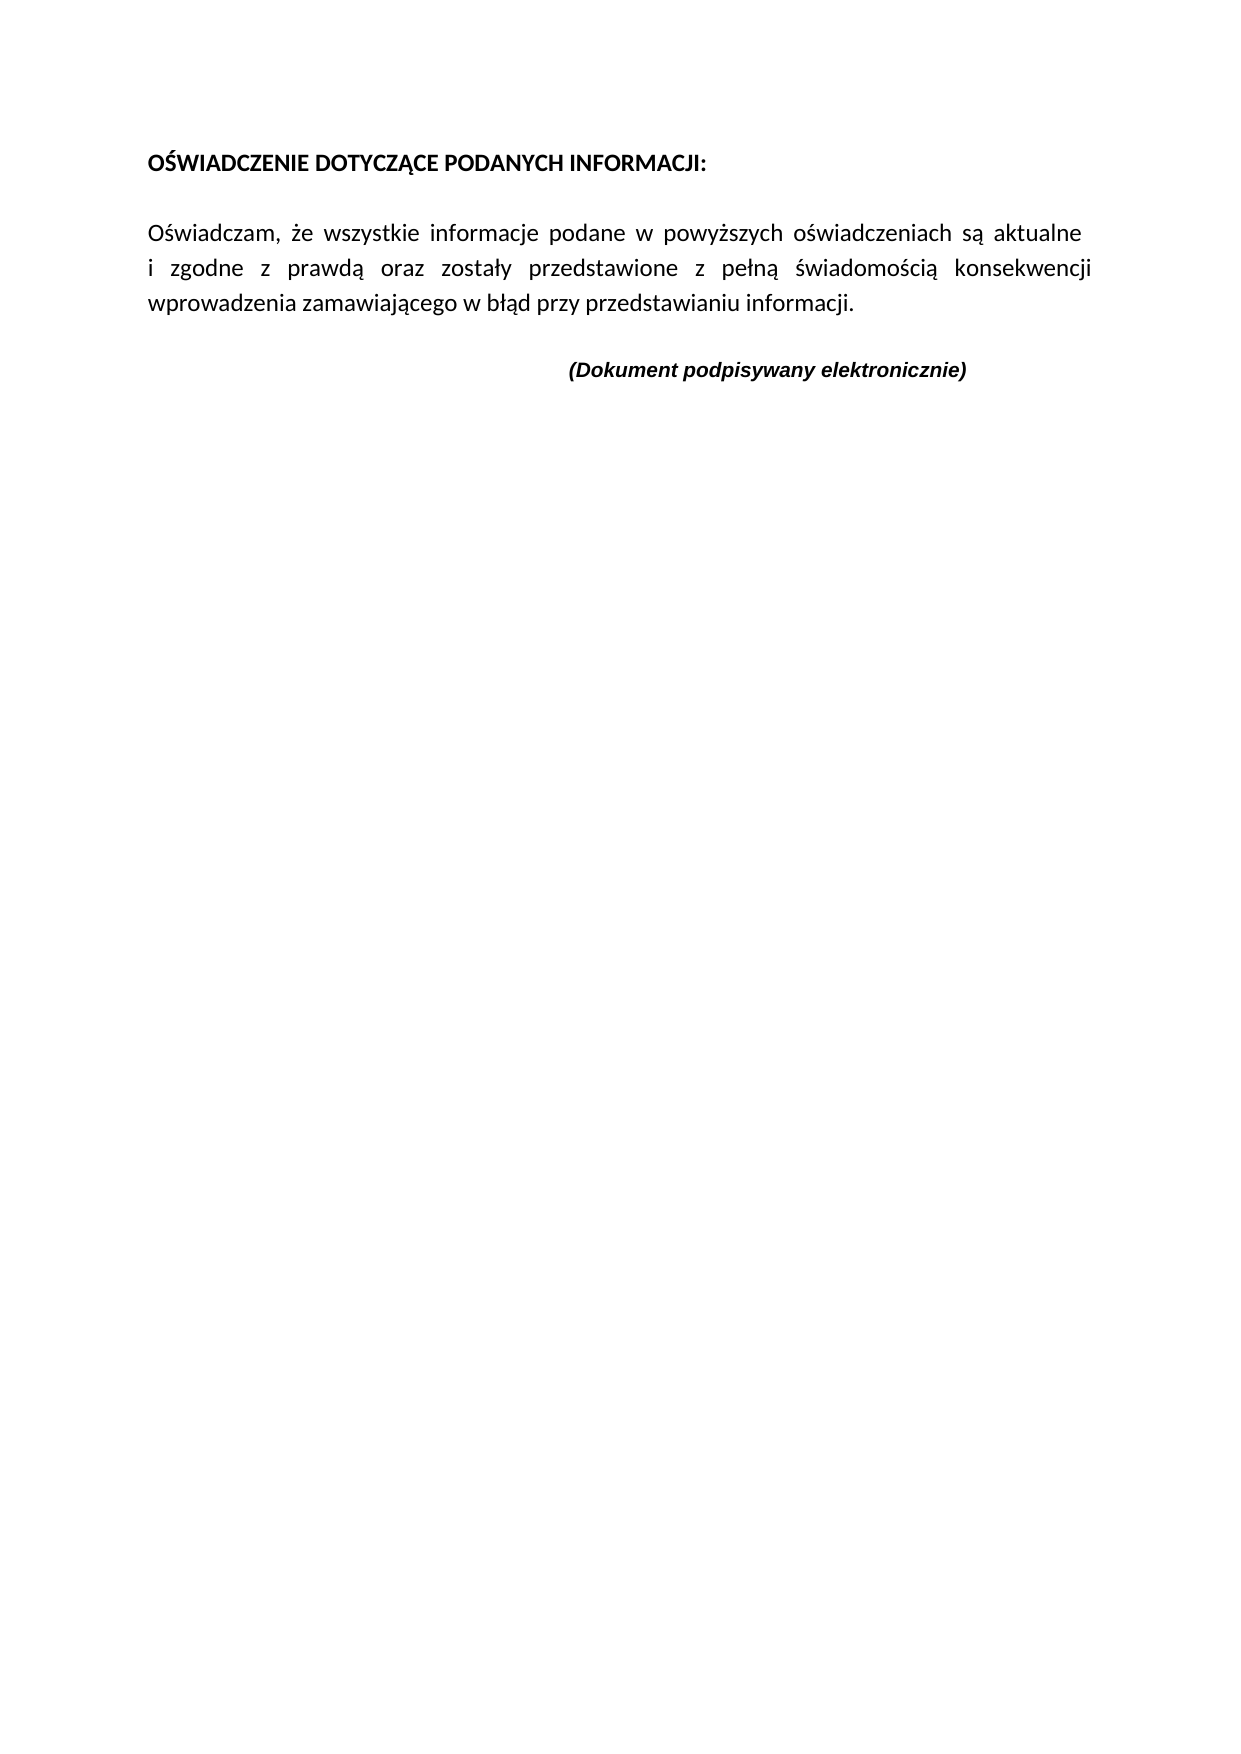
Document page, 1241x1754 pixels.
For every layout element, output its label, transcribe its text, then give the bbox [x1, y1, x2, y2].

text Oświadczam, że wszystkie informacje podane w powyższych oświadczeniach są aktualne i zgodne z prawdą oraz zostały przedstawione z pełną świadomością konsekwencji wprowadzenia zamawiającego w błąd przy przedstawianiu informacji. [148, 218, 1093, 318]
text OŚWIADCZENIE DOTYCZĄCE PODANYCH INFORMACJI: [148, 148, 1093, 178]
text (Dokument podpisywany elektronicznie) [148, 358, 1093, 382]
